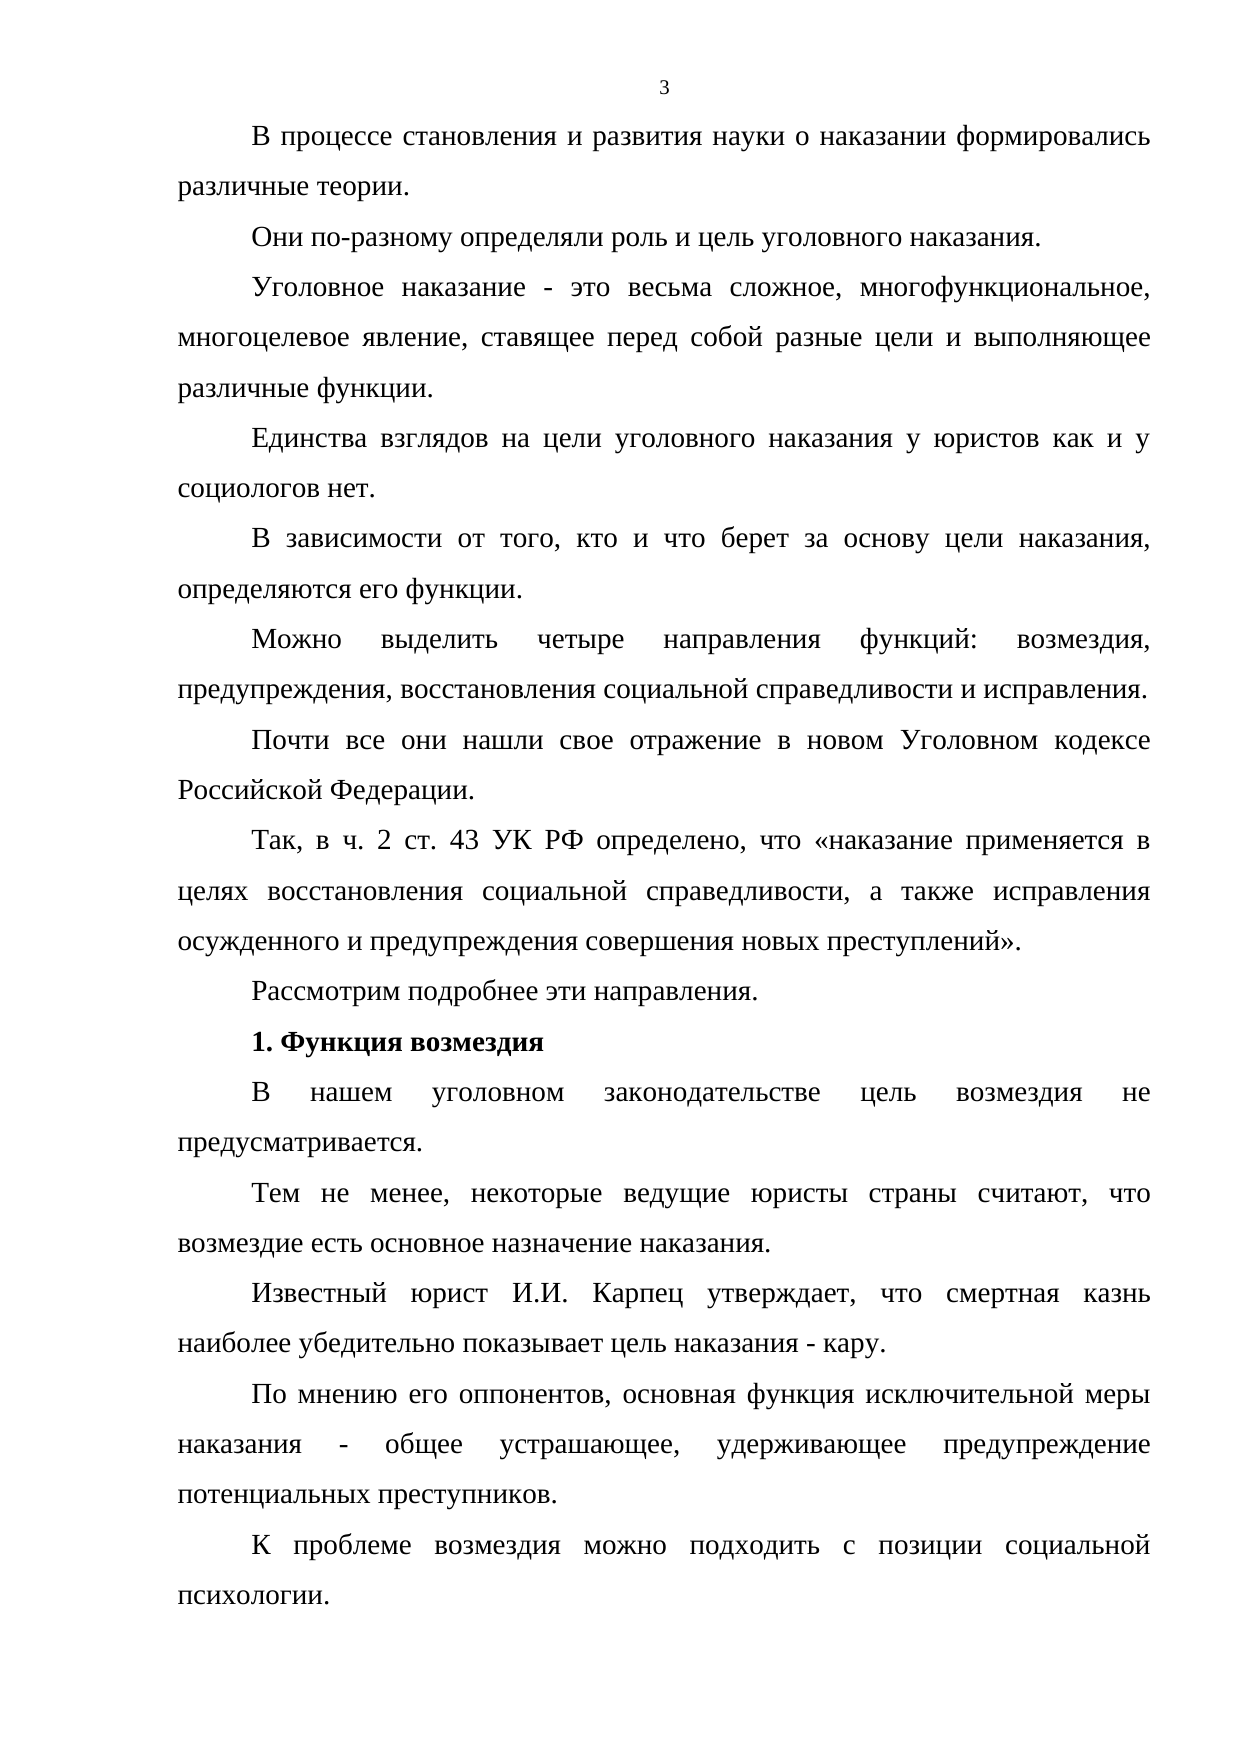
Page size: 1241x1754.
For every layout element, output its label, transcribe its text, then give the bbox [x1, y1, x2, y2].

text 1. Функция возмездия [177, 1024, 1152, 1057]
text Так, в ч. 2 ст. 43 УК РФ определено, что «наказание применяется в целях восстановления социальной справедливости, а также исправления осужденного и предупреждения совершения новых преступлений». [177, 822, 1152, 957]
text Известный юрист И.И. Карпец утверждает, что смертная казнь наиболее убедительно показывает цель наказания - кару. [177, 1275, 1152, 1359]
text Уголовное наказание - это весьма сложное, многофункциональное, многоцелевое явление, ставящее перед собой разные цели и выполняющее различные функции. [177, 269, 1152, 403]
text Можно выделить четыре направления функций: возмездия, предупреждения, восстановления социальной справедливости и исправления. [177, 621, 1152, 705]
text Почти все они нашли свое отражение в новом Уголовном кодексе Российской Федерации. [177, 722, 1152, 806]
text Рассмотрим подробнее эти направления. [177, 973, 1152, 1007]
text Они по-разному определяли роль и цель уголовного наказания. [177, 219, 1152, 252]
text По мнению его оппонентов, основная функция исключительной меры наказания - общее устрашающее, удерживающее предупреждение потенциальных преступников. [177, 1376, 1152, 1510]
text В зависимости от того, кто и что берет за основу цели наказания, определяются его функции. [177, 521, 1152, 604]
text Тем не менее, некоторые ведущие юристы страны считают, что возмездие есть основное назначение наказания. [177, 1175, 1152, 1258]
text В процессе становления и развития науки о наказании формировались различные теории. [177, 118, 1152, 202]
text В нашем уголовном законодательстве цель возмездия не предусматривается. [177, 1074, 1152, 1158]
text К проблеме возмездия можно подходить с позиции социальной психологии. [177, 1527, 1152, 1611]
text Единства взглядов на цели уголовного наказания у юристов как и у социологов нет. [177, 420, 1152, 504]
